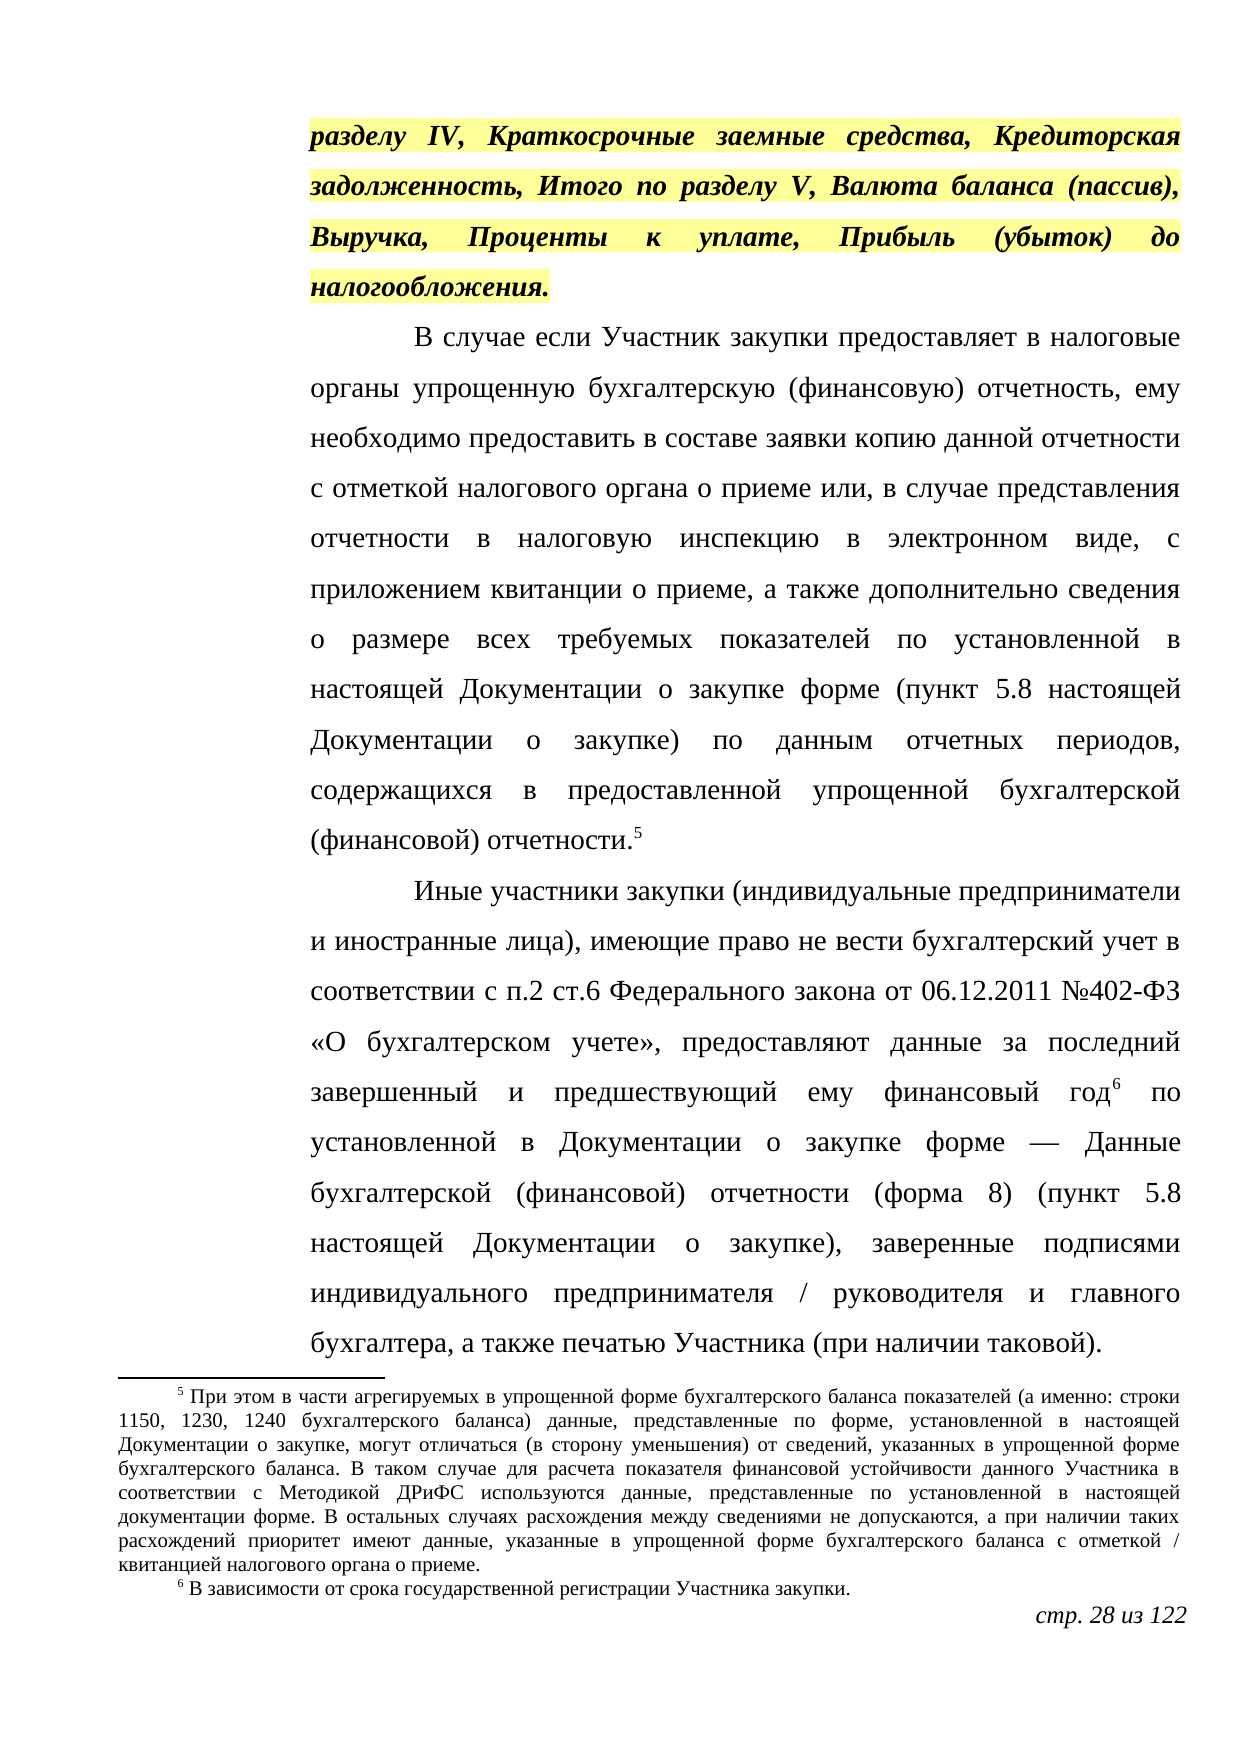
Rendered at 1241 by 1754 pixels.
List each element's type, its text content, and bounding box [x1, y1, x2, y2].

list В случае если Участник закупки предоставляет в налоговые органы упрощенную бухгалтерскую (финансовую) отчетность, ему необходимо предоставить в составе заявки копию данной отчетности с отметкой налогового органа о приеме или, в случае представления отчетности в налоговую инспекцию в электронном виде, с приложением квитанции о приеме, а также дополнительно сведения о размере всех требуемых показателей по установленной в настоящей Документации о закупке форме (пункт 5.8 настоящей Документации о закупке) по данным отчетных периодов, содержащихся в предоставленной упрощенной бухгалтерской (финансовой) отчетности. [310, 319, 1181, 856]
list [251, 118, 1181, 303]
list Иные участники закупки (индивидуальные предприниматели и иностранные лица), имеющие право не вести бухгалтерский учет в соответствии с п.2 ст.6 Федерального закона от 06.12.2011 №402-ФЗ «О бухгалтерском учете», предоставляют данные за последний завершенный и предшествующий ему финансовый год по установленной в Документации о закупке форме — Данные бухгалтерской (финансовой) отчетности (форма 8) (пункт 5.8 настоящей Документации о закупке), заверенные подписями индивидуального предпринимателя / руководителя и главного бухгалтера, а также печатью Участника (при наличии таковой). [310, 873, 1181, 1359]
